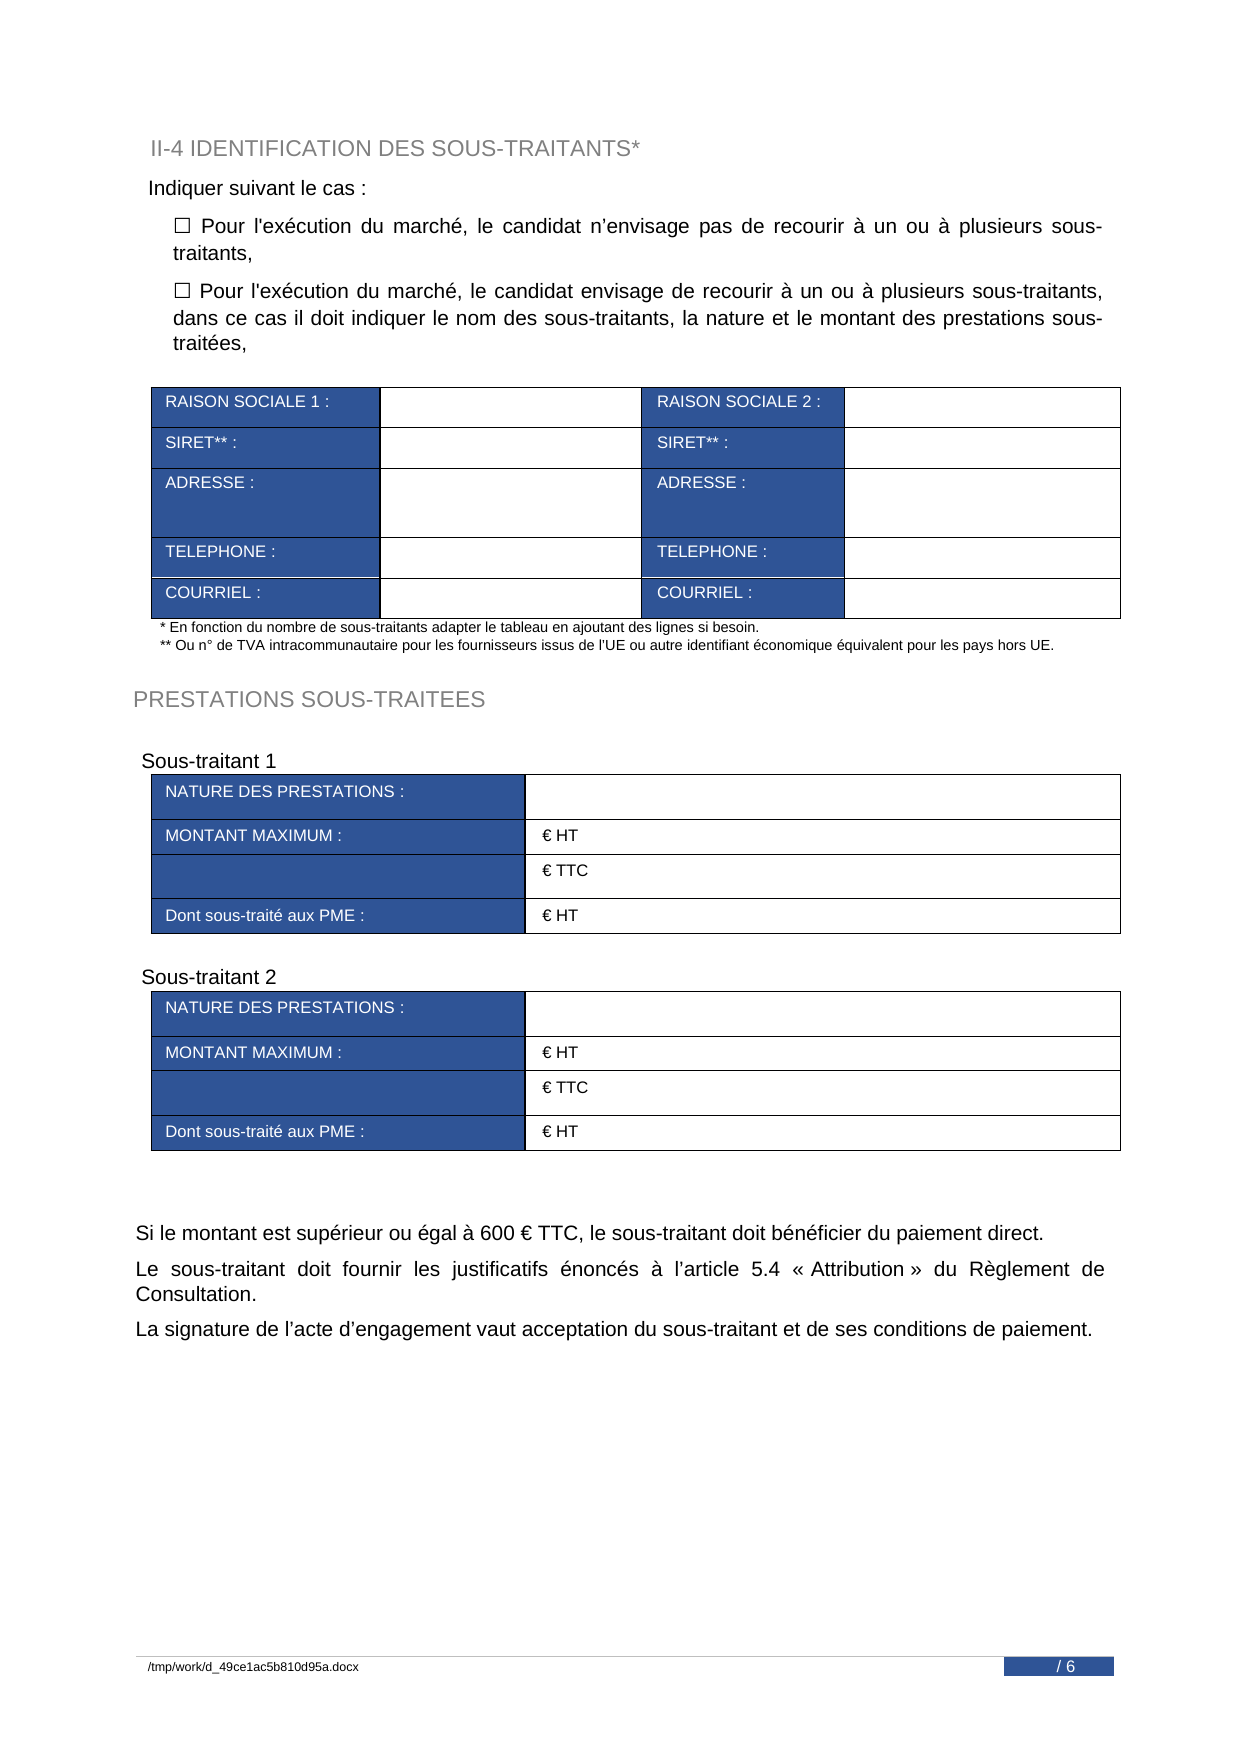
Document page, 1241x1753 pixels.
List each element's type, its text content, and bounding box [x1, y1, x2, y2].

text Indiquer suivant le cas : [148, 175, 1093, 199]
text Le sous-traitant doit fournir les justificatifs énoncés à l’article 5.4 « Attribution » du Règlement de Consultation. [135, 1256, 1105, 1306]
text Si le montant est supérieur ou égal à 600 € TTC, le sous-traitant doit bénéficier du paiement direct. [135, 1221, 1105, 1245]
text La signature de l’acte d’engagement vaut acceptation du sous-traitant et de ses conditions de paiement. [135, 1317, 1105, 1341]
table_cell TELEPHONE : [152, 538, 379, 577]
table_header NATURE DES PRESTATIONS : [152, 992, 524, 1036]
table_cell MONTANT MAXIMUM : [152, 820, 524, 854]
table_cell € HT [526, 820, 1120, 854]
text * En fonction du nombre de sous-traitants adapter le tableau en ajoutant des lignes si besoin. [160, 619, 1082, 636]
table_cell [152, 855, 524, 898]
table_cell [381, 538, 641, 577]
table_header [526, 775, 1120, 819]
table_header NATURE DES PRESTATIONS : [152, 775, 524, 819]
table_cell € TTC [526, 1071, 1120, 1115]
table_cell MONTANT MAXIMUM : [152, 1037, 524, 1070]
table_header RAISON SOCIALE 2 : [642, 388, 844, 427]
table_header [381, 388, 641, 427]
table_cell COURRIEL : [152, 579, 379, 618]
text Sous-traitant 2 [135, 965, 1105, 989]
text ** Ou n° de TVA intracommunautaire pour les fournisseurs issus de l’UE ou autre identifiant économique équivalent pour les pays hors UE. [160, 637, 1082, 654]
text II-4 IDENTIFICATION DES SOUS-TRAITANTS* [150, 135, 1093, 161]
table_cell [845, 469, 1120, 537]
text Pour l'exécution du marché, le candidat n’envisage pas de recourir à un ou à plusieurs sous-traitants, [173, 211, 1105, 264]
text Pour l'exécution du marché, le candidat envisage de recourir à un ou à plusieurs sous-traitants, dans ce cas il doit indiquer le nom des sous-traitants, la nature et le montant des prestations sous-traitées, [173, 276, 1105, 355]
table_cell SIRET** : [642, 428, 844, 468]
table_cell [845, 428, 1120, 468]
table_cell [845, 538, 1120, 577]
table_cell [152, 1071, 524, 1115]
text PRESTATIONS SOUS-TRAITEES [133, 686, 1093, 712]
table_cell Dont sous-traité aux PME : [152, 1116, 524, 1150]
table_cell € HT [526, 899, 1120, 933]
table_cell € TTC [526, 855, 1120, 898]
table_cell Dont sous-traité aux PME : [152, 899, 524, 933]
table_header RAISON SOCIALE 1 : [152, 388, 379, 427]
table_header [845, 388, 1120, 427]
table_cell [381, 428, 641, 468]
table_cell € HT [526, 1116, 1120, 1150]
table_cell ADRESSE : [152, 469, 379, 537]
table_cell TELEPHONE : [642, 538, 844, 577]
table_cell [381, 469, 641, 537]
table_cell SIRET** : [152, 428, 379, 468]
table_header [526, 992, 1120, 1036]
table_cell COURRIEL : [642, 579, 844, 618]
table_cell [845, 579, 1120, 618]
table_cell [381, 579, 641, 618]
table_cell € HT [526, 1037, 1120, 1070]
text Sous-traitant 1 [135, 748, 1105, 772]
table_cell ADRESSE : [642, 469, 844, 537]
